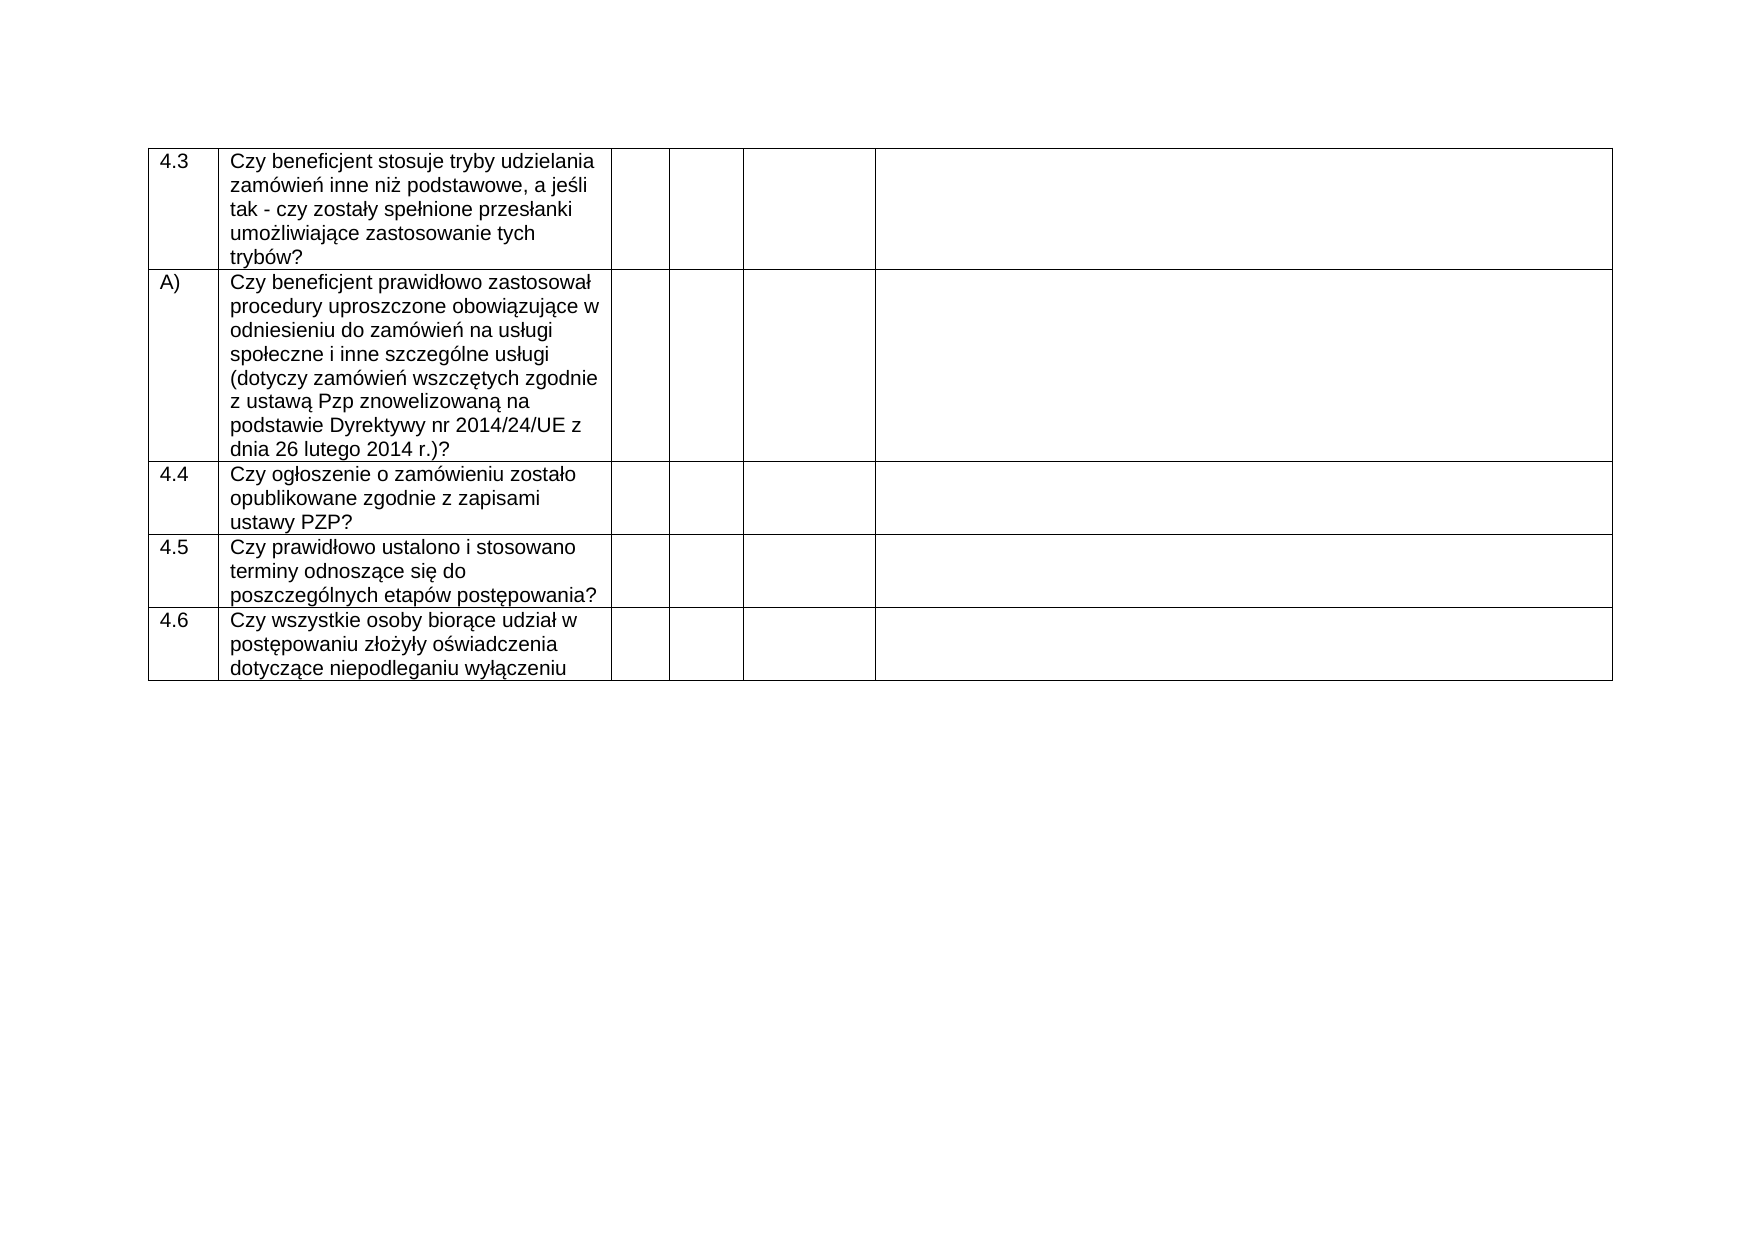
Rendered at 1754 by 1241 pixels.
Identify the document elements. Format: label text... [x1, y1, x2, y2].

table_cell Czy prawidłowo ustalono i stosowano terminy odnoszące się do poszczególnych etapów postępowania? [219, 535, 611, 607]
table_cell [744, 149, 875, 268]
table_cell 4.6 [149, 608, 218, 680]
table_cell [744, 462, 875, 534]
table_cell [612, 535, 669, 607]
table_cell 4.4 [149, 462, 218, 534]
table_cell [670, 149, 743, 268]
table_cell 4.5 [149, 535, 218, 607]
table_cell [876, 149, 1612, 268]
table_cell Czy ogłoszenie o zamówieniu zostało opublikowane zgodnie z zapisami ustawy PZP? [219, 462, 611, 534]
table_cell [612, 462, 669, 534]
table_cell [876, 608, 1612, 680]
table_cell [876, 462, 1612, 534]
table_cell [612, 608, 669, 680]
table_cell 4.3 [149, 149, 218, 268]
table_cell Czy beneficjent prawidłowo zastosował procedury uproszczone obowiązujące w odniesieniu do zamówień na usługi społeczne i inne szczególne usługi (dotyczy zamówień wszczętych zgodnie z ustawą Pzp znowelizowaną na podstawie Dyrektywy nr 2014/24/UE z dnia 26 lutego 2014 r.)? [219, 270, 611, 461]
table_cell [876, 535, 1612, 607]
table_cell Czy beneficjent stosuje tryby udzielania zamówień inne niż podstawowe, a jeśli tak - czy zostały spełnione przesłanki umożliwiające zastosowanie tych trybów? [219, 149, 611, 268]
table_cell [744, 535, 875, 607]
table_cell [876, 270, 1612, 461]
table_cell [670, 535, 743, 607]
table_cell [744, 270, 875, 461]
table_cell [612, 270, 669, 461]
table_cell [612, 149, 669, 268]
table_cell [670, 608, 743, 680]
table_cell [670, 270, 743, 461]
table_cell [670, 462, 743, 534]
table_cell Czy wszystkie osoby biorące udział w postępowaniu złożyły oświadczenia dotyczące niepodleganiu wyłączeniu z czynności w postępowaniu o udzielenie zamówienia? [219, 608, 611, 680]
table_cell A) [149, 270, 218, 461]
table_cell [744, 608, 875, 680]
